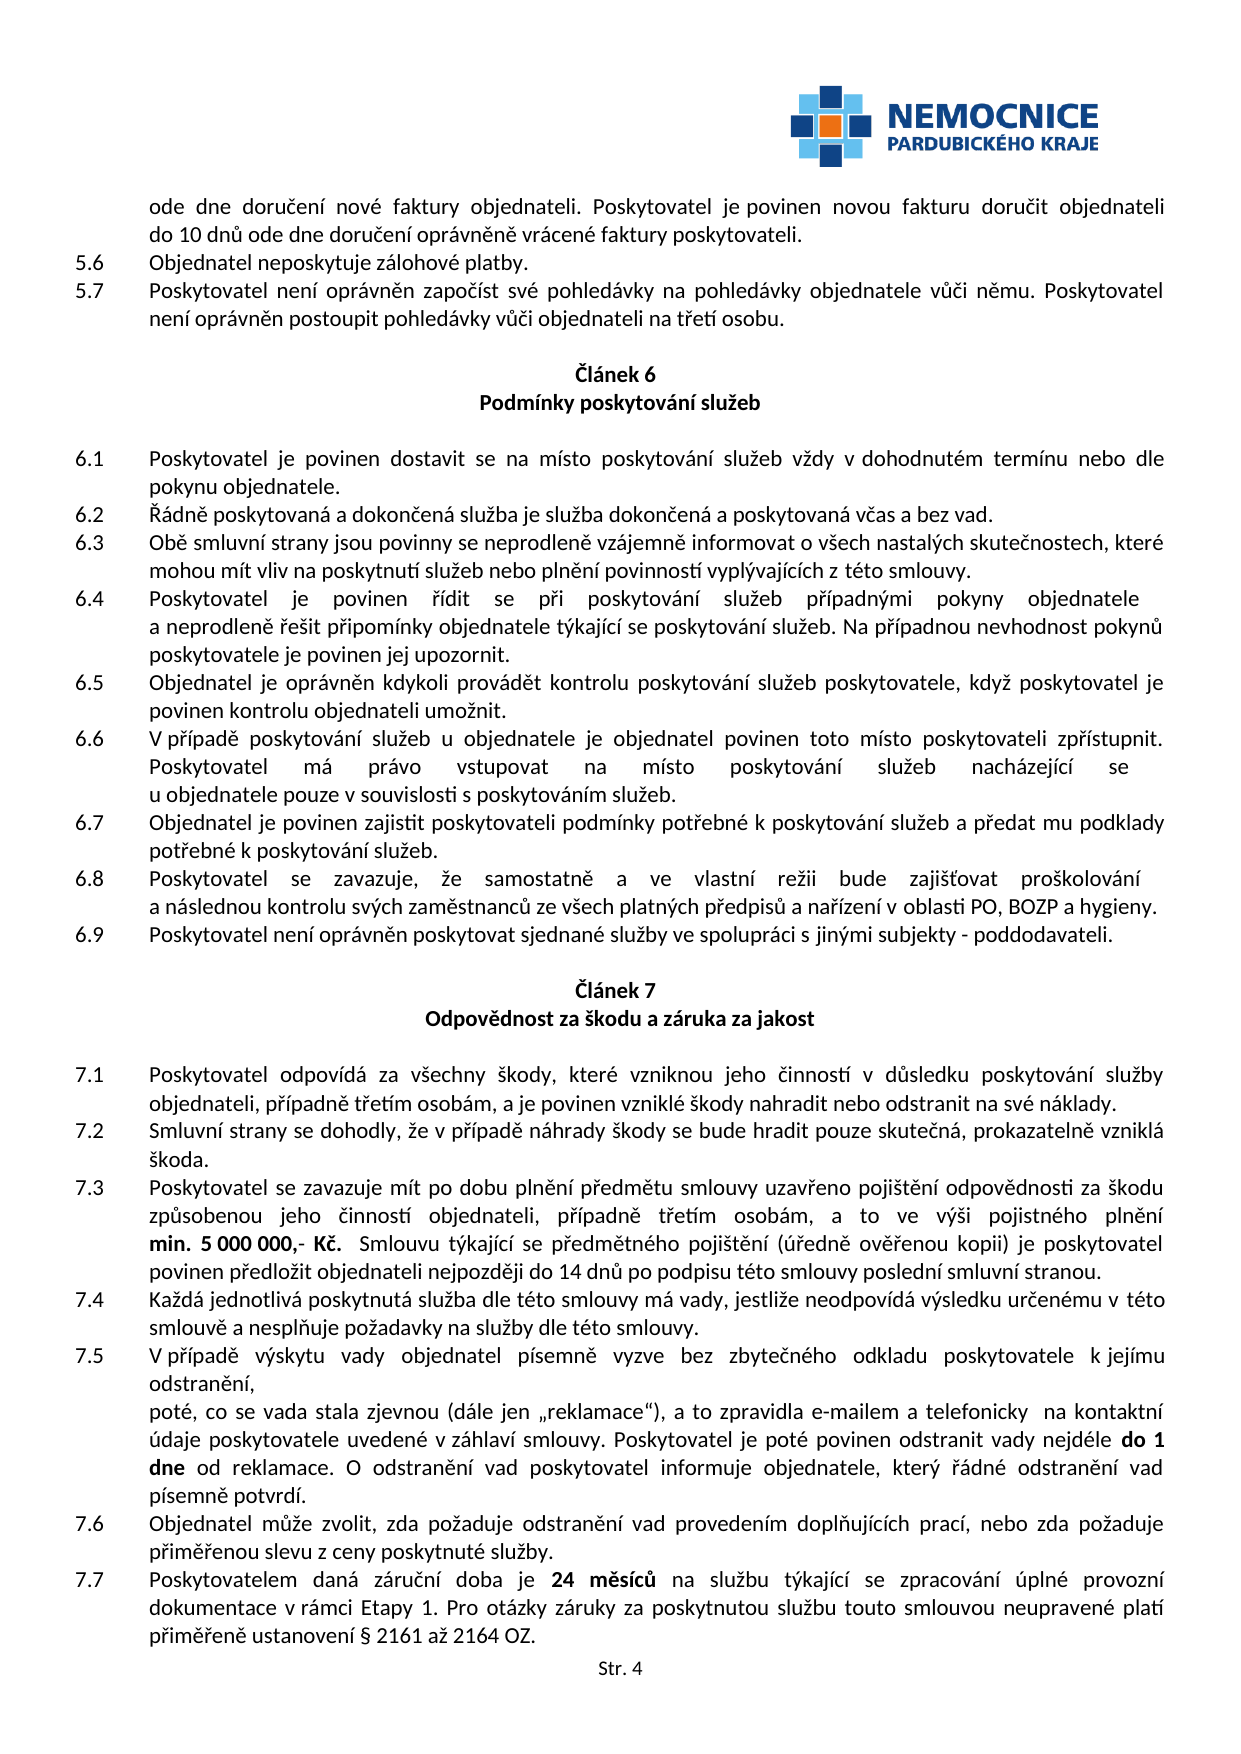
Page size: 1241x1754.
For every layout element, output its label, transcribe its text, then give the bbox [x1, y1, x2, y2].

list Smluvní strany se dohodly, že v případě náhrady škody se bude hradit pouze skutečná, prokazatelně vzniklá škoda. [75, 1117, 1165, 1173]
list Objednatel může zvolit, zda požaduje odstranění vad provedením doplňujících prací, nebo zda požaduje přiměřenou slevu z ceny poskytnuté služby. [75, 1509, 1165, 1565]
list V případě poskytování služeb u objednatele je objednatel povinen toto místo poskytovateli zpřístupnit. Poskytovatel má právo vstupovat na místo poskytování služeb nacházející se u objednatele pouze v souvislosti s poskytováním služeb. [75, 724, 1165, 808]
picture [789, 84, 1098, 168]
list Objednatel je oprávněn kdykoli provádět kontrolu poskytování služeb poskytovatele, když poskytovatel je povinen kontrolu objednateli umožnit. [75, 668, 1165, 724]
list Poskytovatel odpovídá za všechny škody, které vzniknou jeho činností v důsledku poskytování služby objednateli, případně třetím osobám, a je povinen vzniklé škody nahradit nebo odstranit na své náklady. [75, 1061, 1165, 1117]
list V případě výskytu vady objednatel písemně vyzve bez zbytečného odkladu poskytovatele k jejímu odstranění, poté, co se vada stala zjevnou (dále jen „reklamace“), a to zpravidla e-mailem a telefonicky na kontaktní údaje poskytovatele uvedené v záhlaví smlouvy. Poskytovatel je poté povinen odstranit vady nejdéle do 1 dne od reklamace. O odstranění vad poskytovatel informuje objednatele, který řádné odstranění vad písemně potvrdí. [75, 1341, 1165, 1509]
list Poskytovatel je povinen dostavit se na místo poskytování služeb vždy v dohodnutém termínu nebo dle pokynu objednatele. [75, 444, 1165, 500]
list Objednatel je povinen zajistit poskytovateli podmínky potřebné k poskytování služeb a předat mu podklady potřebné k poskytování služeb. [75, 808, 1165, 864]
list Poskytovatel se zavazuje mít po dobu plnění předmětu smlouvy uzavřeno pojištění odpovědnosti za škodu způsobenou jeho činností objednateli, případně třetím osobám, a to ve výši pojistného plnění min. 5 000 000,- Kč. Smlouvu týkající se předmětného pojištění (úředně ověřenou kopii) je poskytovatel povinen předložit objednateli nejpozději do 14 dnů po podpisu této smlouvy poslední smluvní stranou. [75, 1173, 1165, 1285]
list Poskytovatel není oprávněn poskytovat sjednané služby ve spolupráci s jinými subjekty - poddodavateli. [75, 921, 1165, 948]
text Odpovědnost za škodu a záruka za jakost [75, 1004, 1165, 1033]
list Objednatel neposkytuje zálohové platby. [75, 248, 1165, 276]
list Poskytovatel není oprávněn započíst své pohledávky na pohledávky objednatele vůči němu. Poskytovatel není oprávněn postoupit pohledávky vůči objednateli na třetí osobu. [75, 276, 1165, 332]
list Poskytovatel je povinen řídit se při poskytování služeb případnými pokyny objednatele a neprodleně řešit připomínky objednatele týkající se poskytování služeb. Na případnou nevhodnost pokynů poskytovatele je povinen jej upozornit. [75, 584, 1165, 668]
list Obě smluvní strany jsou povinny se neprodleně vzájemně informovat o všech nastalých skutečnostech, které mohou mít vliv na poskytnutí služeb nebo plnění povinností vyplývajících z této smlouvy. [75, 528, 1165, 584]
list Řádně poskytovaná a dokončená služba je služba dokončená a poskytovaná včas a bez vad. [75, 500, 1165, 528]
text Podmínky poskytování služeb [75, 388, 1165, 416]
list Každá jednotlivá poskytnutá služba dle této smlouvy má vady, jestliže neodpovídá výsledku určenému v této smlouvě a nesplňuje požadavky na služby dle této smlouvy. [75, 1285, 1165, 1341]
list Poskytovatel se zavazuje, že samostatně a ve vlastní režii bude zajišťovat proškolování a následnou kontrolu svých zaměstnanců ze všech platných předpisů a nařízení v oblasti PO, BOZP a hygieny. [75, 864, 1165, 921]
list Poskytovatelem daná záruční doba je 24 měsíců na službu týkající se zpracování úplné provozní dokumentace v rámci Etapy 1. Pro otázky záruky za poskytnutou službu touto smlouvou neupravené platí přiměřeně ustanovení § 2161 až . [75, 1565, 1165, 1649]
